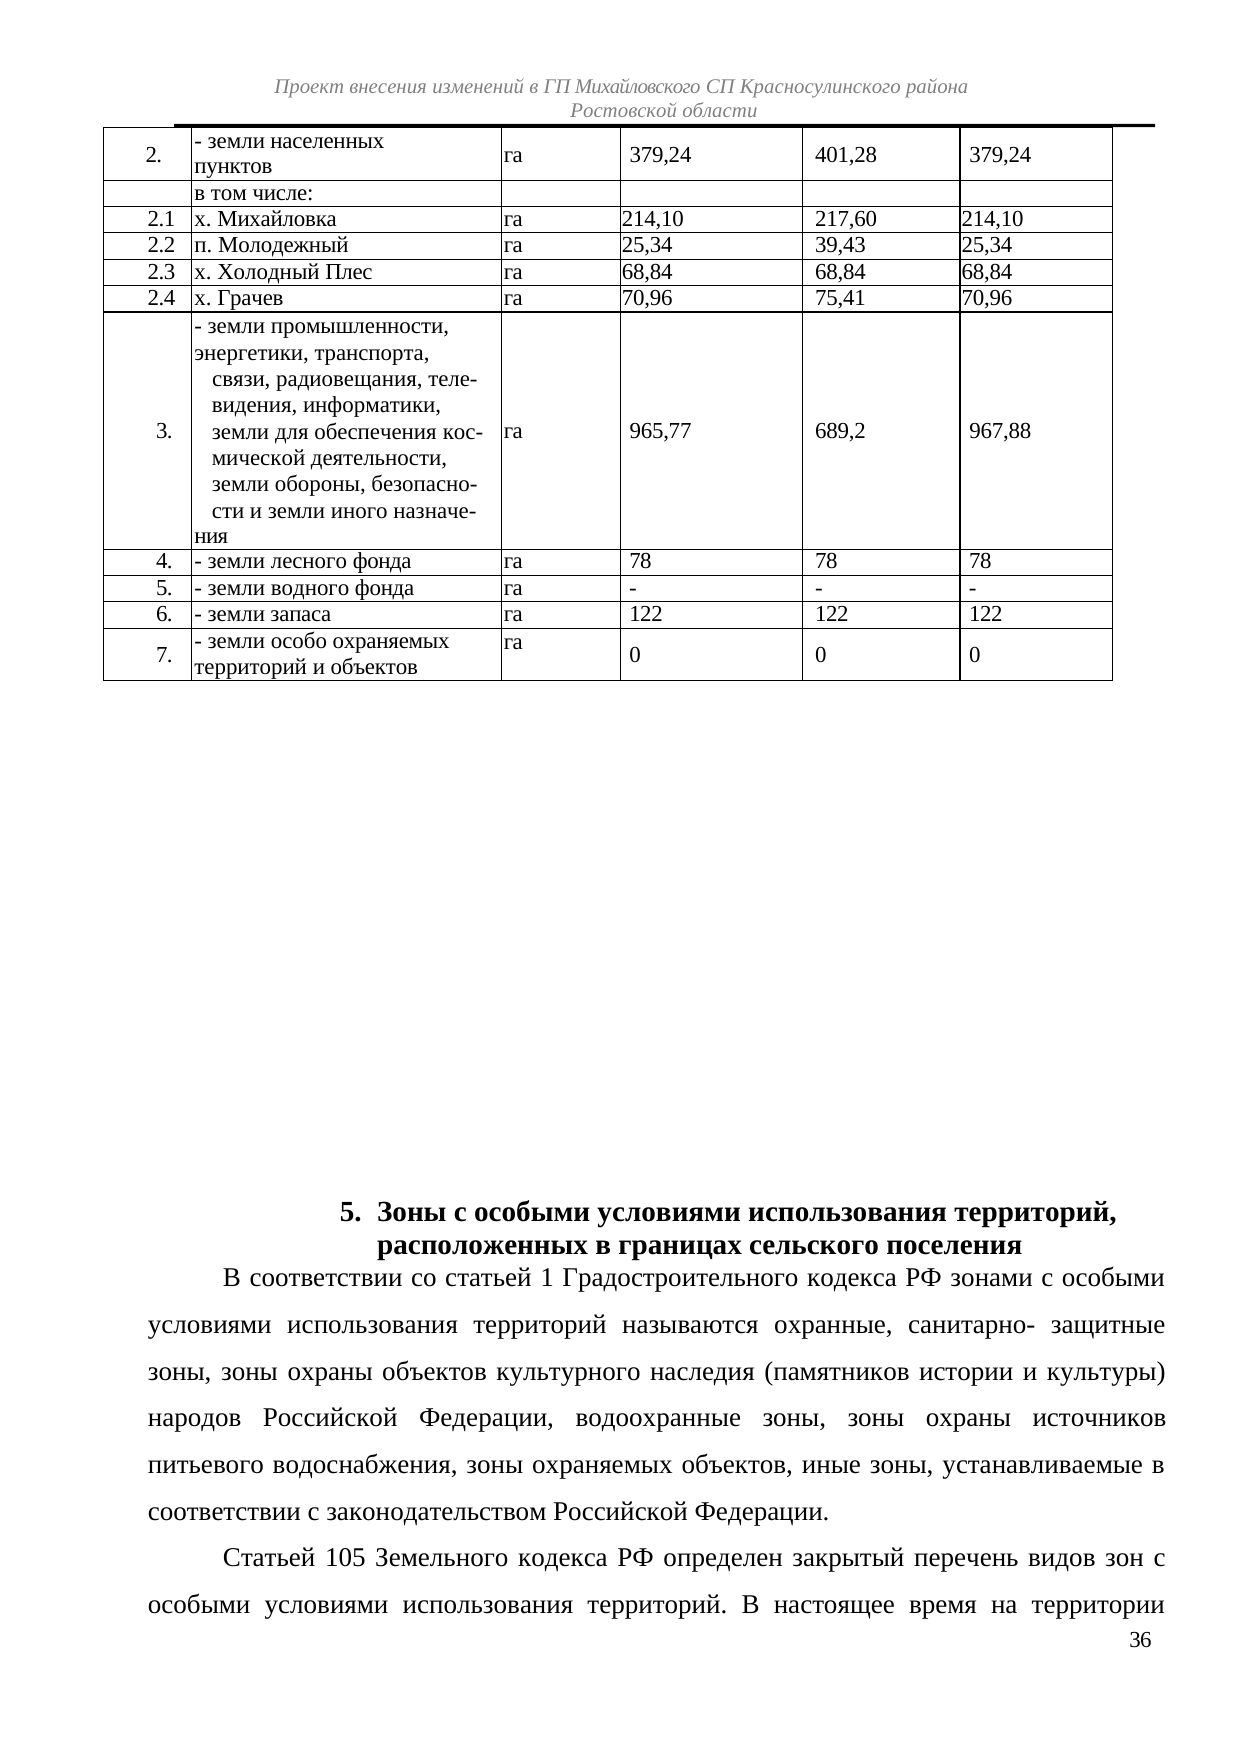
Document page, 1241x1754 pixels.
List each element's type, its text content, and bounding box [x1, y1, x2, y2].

table_cell 122 [621, 602, 802, 627]
table_cell 3. [104, 313, 191, 548]
table_cell га [502, 207, 620, 232]
table_cell х. Михайловка [192, 207, 501, 232]
table_cell х. Холодный Плес [192, 260, 501, 285]
table_cell 39,43 [803, 233, 959, 259]
table_cell - [803, 576, 959, 601]
table_cell 2.3 [104, 260, 191, 285]
table_cell га [502, 233, 620, 259]
table_cell 25,34 [961, 233, 1112, 259]
table_cell 0 [621, 629, 802, 680]
table_cell 68,84 [803, 260, 959, 285]
table_cell 967,88 [961, 313, 1112, 548]
table_cell 2.1 [104, 207, 191, 232]
table_cell 2.4 [104, 286, 191, 311]
table_cell [621, 181, 802, 206]
table_cell га [502, 550, 620, 575]
table_cell - [961, 576, 1112, 601]
table_cell [961, 181, 1112, 206]
table_cell 68,84 [621, 260, 802, 285]
table_cell 401,28 [803, 128, 959, 180]
table_cell 214,10 [621, 207, 802, 232]
table_cell п. Молодежный [192, 233, 501, 259]
table_cell 122 [803, 602, 959, 627]
text В соответствии со статьей 1 Градостроительного кодекса РФ зонами с особыми условиями использования территорий называются охранные, санитарно- защитные зоны, зоны охраны объектов культурного наследия (памятников истории и культуры) народов Российской Федерации, водоохранные зоны, зоны охраны источников питьевого водоснабжения, зоны охраняемых объектов, иные зоны, устанавливаемые в соответствии с законодательством Российской Федерации. [148, 1261, 1166, 1526]
table_cell га [502, 313, 620, 548]
table_cell 6. [104, 602, 191, 627]
table_cell [104, 181, 191, 206]
table_cell - земли лесного фонда [192, 550, 501, 575]
table_cell х. Грачев [192, 286, 501, 311]
table_cell [502, 181, 620, 206]
table_cell га [502, 576, 620, 601]
table_cell 4. [104, 550, 191, 575]
table_cell 379,24 [621, 128, 802, 180]
table_cell 25,34 [621, 233, 802, 259]
table_cell 78 [621, 550, 802, 575]
table_cell - земли особо охраняемых территорий и объектов [192, 629, 501, 680]
table_cell [803, 181, 959, 206]
table_cell 122 [961, 602, 1112, 627]
table_cell 70,96 [621, 286, 802, 311]
table_cell 689,2 [803, 313, 959, 548]
table_cell 0 [803, 629, 959, 680]
table_cell 2. [104, 128, 191, 180]
table_cell га [502, 629, 620, 680]
table_cell - земли запаса [192, 602, 501, 627]
table_cell га [502, 260, 620, 285]
table_cell 0 [961, 629, 1112, 680]
table_cell 78 [803, 550, 959, 575]
table_cell га [502, 286, 620, 311]
table_cell 965,77 [621, 313, 802, 548]
subtitle Зоны с особыми условиями использования территорий, расположенных в границах сельского поселения [339, 1194, 1166, 1261]
table_cell 2.2 [104, 233, 191, 259]
table_cell - земли промышленности, энергетики, транспорта, связи, радиовещания, теле- видения, информатики, земли для обеспечения кос- мической деятельности, земли обороны, безопасно- сти и земли иного назначе- ния [192, 313, 501, 548]
table_cell 75,41 [803, 286, 959, 311]
table_cell га [502, 128, 620, 180]
table_cell 214,10 [961, 207, 1112, 232]
table_cell 379,24 [961, 128, 1112, 180]
table_cell 78 [961, 550, 1112, 575]
table_cell 217,60 [803, 207, 959, 232]
table_cell - земли водного фонда [192, 576, 501, 601]
table_cell 68,84 [961, 260, 1112, 285]
table_cell - [621, 576, 802, 601]
table_cell 5. [104, 576, 191, 601]
table_cell в том числе: [192, 181, 501, 206]
table_cell 7. [104, 629, 191, 680]
table_cell 70,96 [961, 286, 1112, 311]
table_cell га [502, 602, 620, 627]
table_cell - земли населенных пунктов [192, 128, 501, 180]
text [148, 1541, 1166, 1619]
